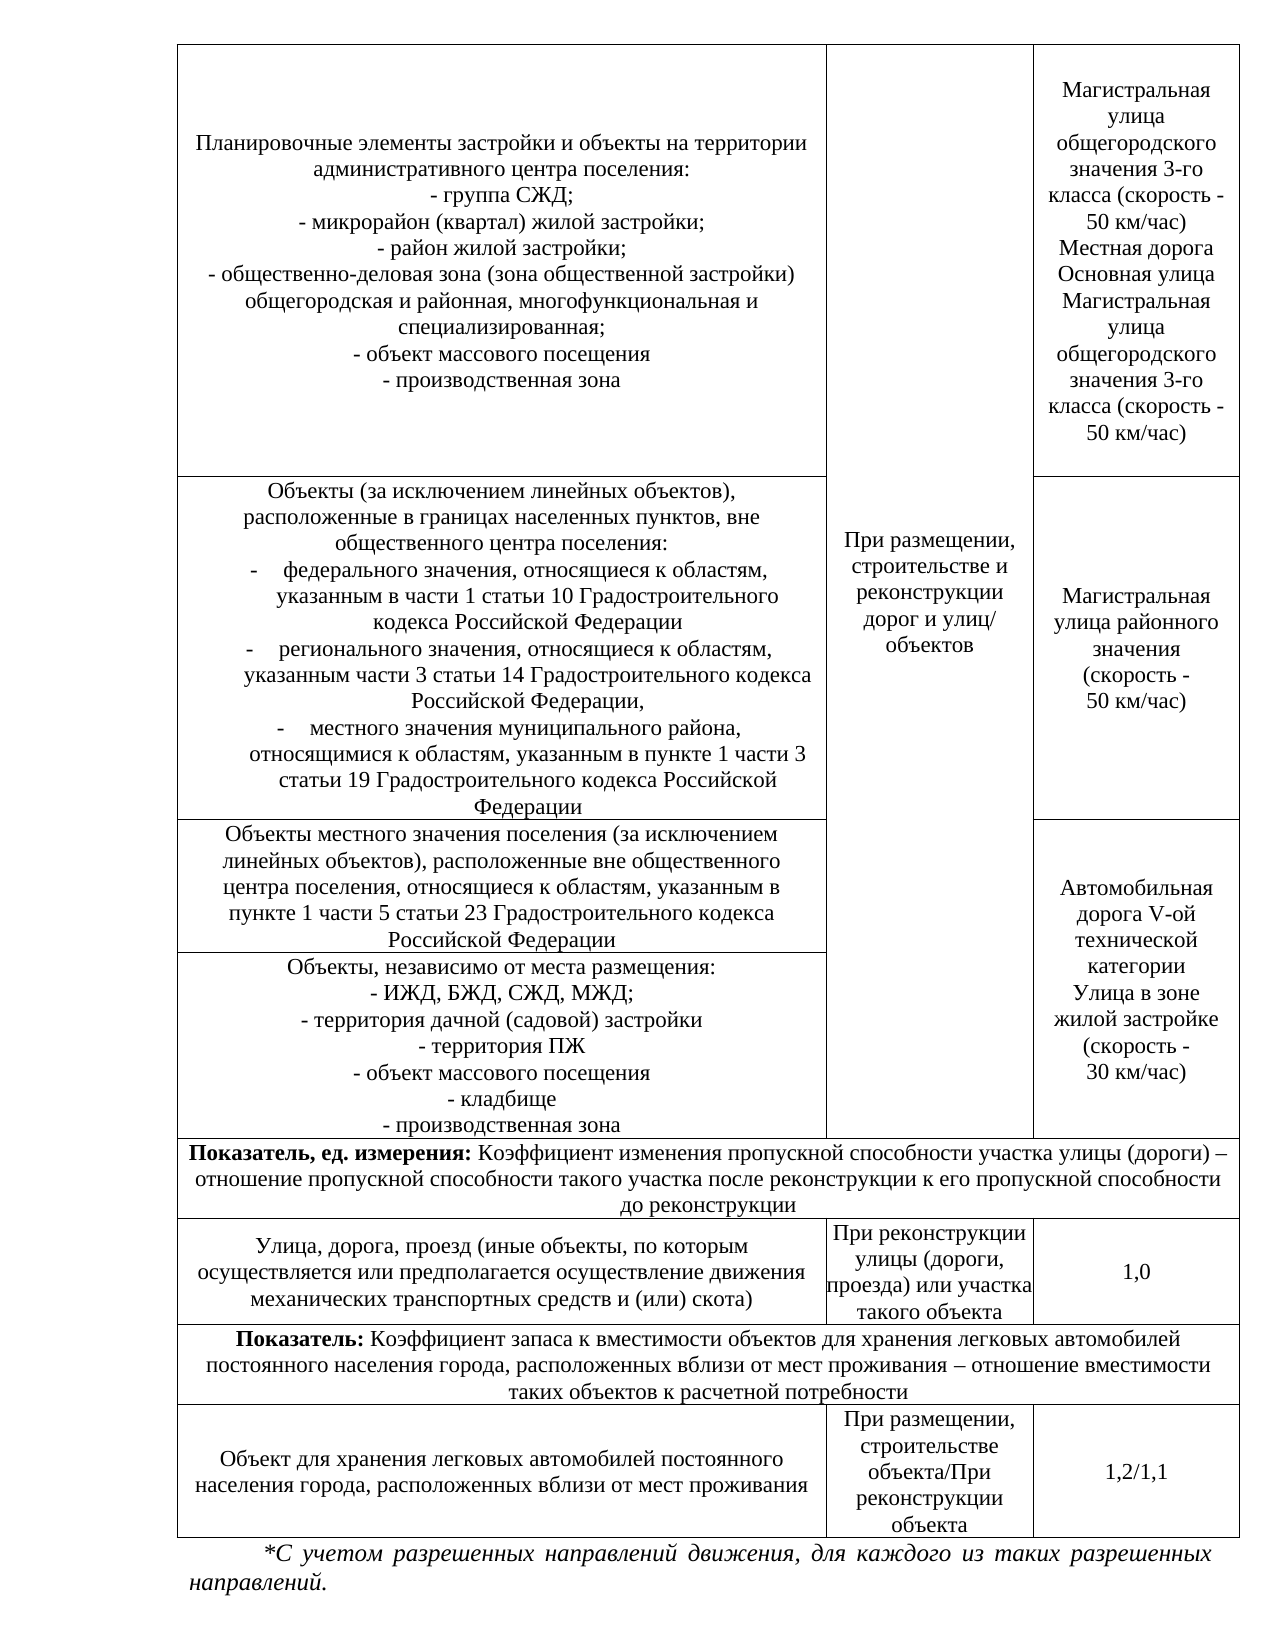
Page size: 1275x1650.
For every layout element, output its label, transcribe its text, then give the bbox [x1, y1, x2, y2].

table_cell Объекты, независимо от места размещения: - ИЖД, БЖД, СЖД, МЖД; - территория дачной (садовой) застройки - территория ПЖ - объект массового посещения - кладбище - производственная зона [178, 953, 826, 1138]
table_cell 1,0 [1034, 1219, 1239, 1324]
table_cell Показатель: Коэффициент запаса к вместимости объектов для хранения легковых автомобилей постоянного населения города, расположенных вблизи от мест проживания – отношение вместимости таких объектов к расчетной потребности [178, 1325, 1239, 1404]
text *С учетом разрешенных направлений движения, для каждого из таких разрешенных направлений. [189, 1538, 1212, 1596]
table_cell При размещении, строительстве объекта/При реконструкции объекта [827, 1405, 1033, 1537]
table_cell 1,2/1,1 [1034, 1405, 1239, 1537]
table_cell Объект для хранения легковых автомобилей постоянного населения города, расположенных вблизи от мест проживания [178, 1405, 826, 1537]
table_cell Показатель, ед. измерения: Коэффициент изменения пропускной способности участка улицы (дороги) – отношение пропускной способности такого участка после реконструкции к его пропускной способности до реконструкции [178, 1139, 1239, 1218]
table_cell Магистральная улица районного значения (скорость - 50 км/час) [1034, 477, 1239, 819]
table_cell При реконструкции улицы (дороги, проезда) или участка такого объекта [827, 1219, 1033, 1324]
table_cell Магистральная улица общегородского значения 3-го класса (скорость - 50 км/час) Местная дорога Основная улица Магистральная улица общегородского значения 3-го класса (скорость - 50 км/час) [1034, 45, 1239, 476]
table_cell Объекты местного значения поселения (за исключением линейных объектов), расположенные вне общественного центра поселения, относящиеся к областям, указанным в пункте 1 части 5 статьи 23 Градостроительного кодекса Российской Федерации [178, 820, 826, 952]
table_cell Улица, дорога, проезд (иные объекты, по которым осуществляется или предполагается осуществление движения механических транспортных средств и (или) скота) [178, 1219, 826, 1324]
table_cell Автомобильная дорога V-ой технической категории Улица в зоне жилой застройке (скорость - 30 км/час) [1034, 820, 1239, 1138]
table_cell При размещении, строительстве и реконструкции дорог и улиц/ объектов [827, 45, 1033, 1138]
table_cell Объекты (за исключением линейных объектов), расположенные в границах населенных пунктов, вне общественного центра поселения: федерального значения, относящиеся к областям, указанным в части 1 статьи 10 Градостроительного кодекса Российской Федерации регионального значения, относящиеся к областям, указанным части 3 статьи 14 Градостроительного кодекса Российской Федерации, местного значения муниципального района, относящимися к областям, указанным в пункте 1 части 3 статьи 19 Градостроительного кодекса Российской Федерации [178, 477, 826, 819]
